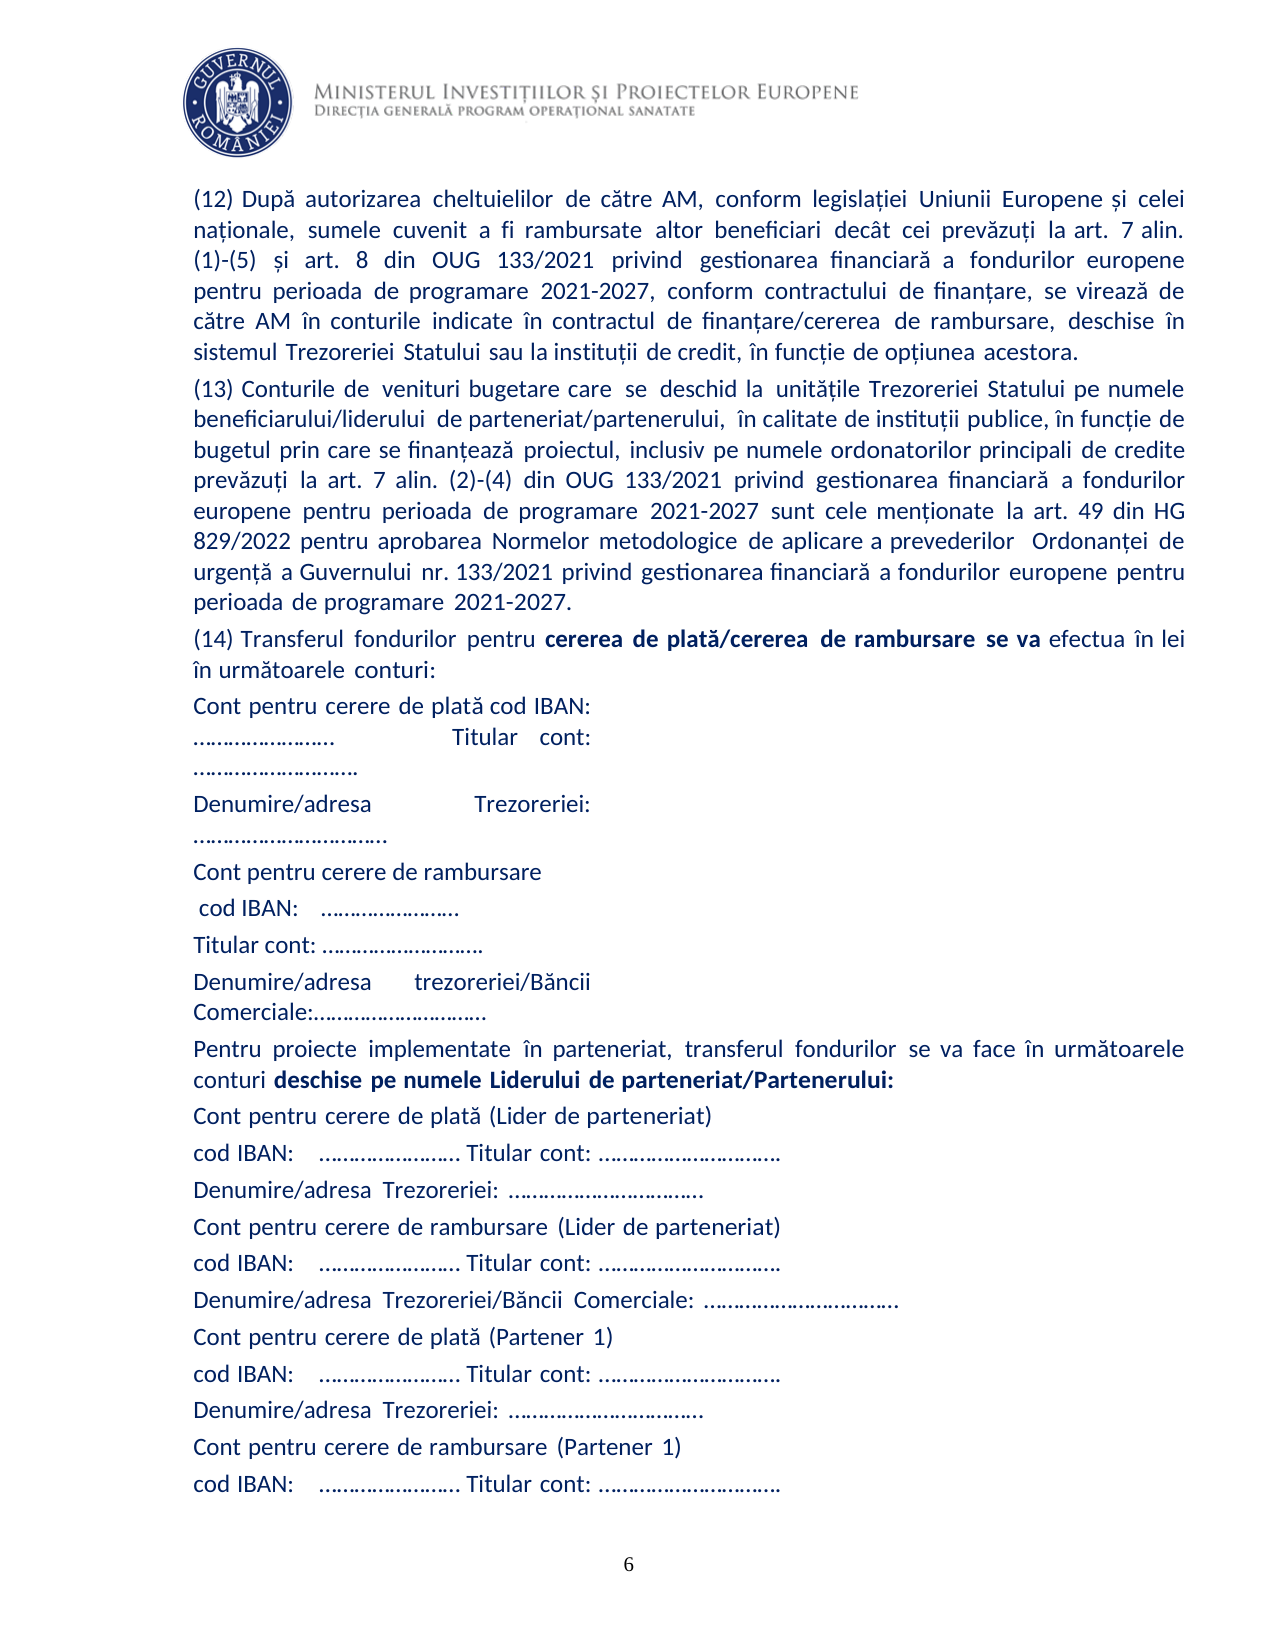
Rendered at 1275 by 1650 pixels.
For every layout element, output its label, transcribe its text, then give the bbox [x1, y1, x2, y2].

text cod IBAN: …………………… Titular cont: …………………………. [193, 1468, 1133, 1499]
text (14) Transferul fondurilor pentru cererea de plată/cererea de rambursare se va efectua în lei în următoarele conturi: [193, 623, 1185, 684]
text (12) După autorizarea cheltuielilor de către AM, conform legislaţiei Uniunii Europene şi celei naţionale, sumele cuvenit a fi rambursate altor beneficiari decât cei prevăzuţi la art. 7 alin. (1)-(5) şi art. 8 din OUG 133/2021 privind gestionarea financiară a fondurilor europene pentru perioada de programare 2021-2027, conform contractului de finanţare, se virează de către AM în conturile indicate în contractul de finanţare/cererea de rambursare, deschise în sistemul Trezoreriei Statului sau la instituţii de credit, în funcţie de opţiunea acestora. [193, 183, 1185, 367]
text Cont pentru cerere de rambursare (Lider de parteneriat) [193, 1211, 1133, 1241]
text (13) Conturile de venituri bugetare care se deschid la unităţile Trezoreriei Statului pe numele beneficiarului/liderului de parteneriat/partenerului, în calitate de instituţii publice, în funcţie de bugetul prin care se finanţează proiectul, inclusiv pe numele ordonatorilor principali de credite prevăzuţi la art. 7 alin. (2)-(4) din OUG 133/2021 privind gestionarea financiară a fondurilor europene pentru perioada de programare 2021-2027 sunt cele menționate la art. 49 din HG 829/2022 pentru aprobarea Normelor metodologice de aplicare a prevederilor Ordonanţei de urgenţă a Guvernului nr. 133/2021 privind gestionarea financiară a fondurilor europene pentru perioada de programare 2021-2027. [193, 373, 1185, 617]
picture [179, 44, 883, 160]
text Cont pentru cerere de rambursare [193, 856, 591, 886]
text Cont pentru cerere de plată (Partener 1) [193, 1321, 1133, 1352]
text Titular cont: ………………………. [193, 929, 591, 960]
text Cont pentru cerere de plată (Lider de parteneriat) [193, 1101, 1133, 1131]
text Cont pentru cerere de plată cod IBAN: …………………… Titular cont: ………………………. [193, 691, 591, 782]
text Denumire/adresa Trezoreriei: …………………………… [193, 1174, 1133, 1204]
text cod IBAN: …………………… [193, 892, 591, 923]
text Denumire/adresa trezoreriei/Băncii Comerciale:………………………… [193, 966, 591, 1027]
text cod IBAN: …………………… Titular cont: …………………………. [193, 1358, 1133, 1388]
text Denumire/adresa Trezoreriei: …………………………… [193, 1395, 1133, 1425]
text cod IBAN: …………………… Titular cont: …………………………. [193, 1248, 1133, 1278]
text cod IBAN: …………………… Titular cont: …………………………. [193, 1137, 1133, 1168]
text Cont pentru cerere de rambursare (Partener 1) [193, 1431, 1133, 1462]
text Denumire/adresa Trezoreriei: …………………………… [193, 788, 591, 849]
text Denumire/adresa Trezoreriei/Băncii Comerciale: …………………………… [193, 1284, 1133, 1315]
text Pentru proiecte implementate în parteneriat, transferul fondurilor se va face în următoarele conturi deschise pe numele Liderului de parteneriat/Partenerului: [193, 1033, 1185, 1094]
